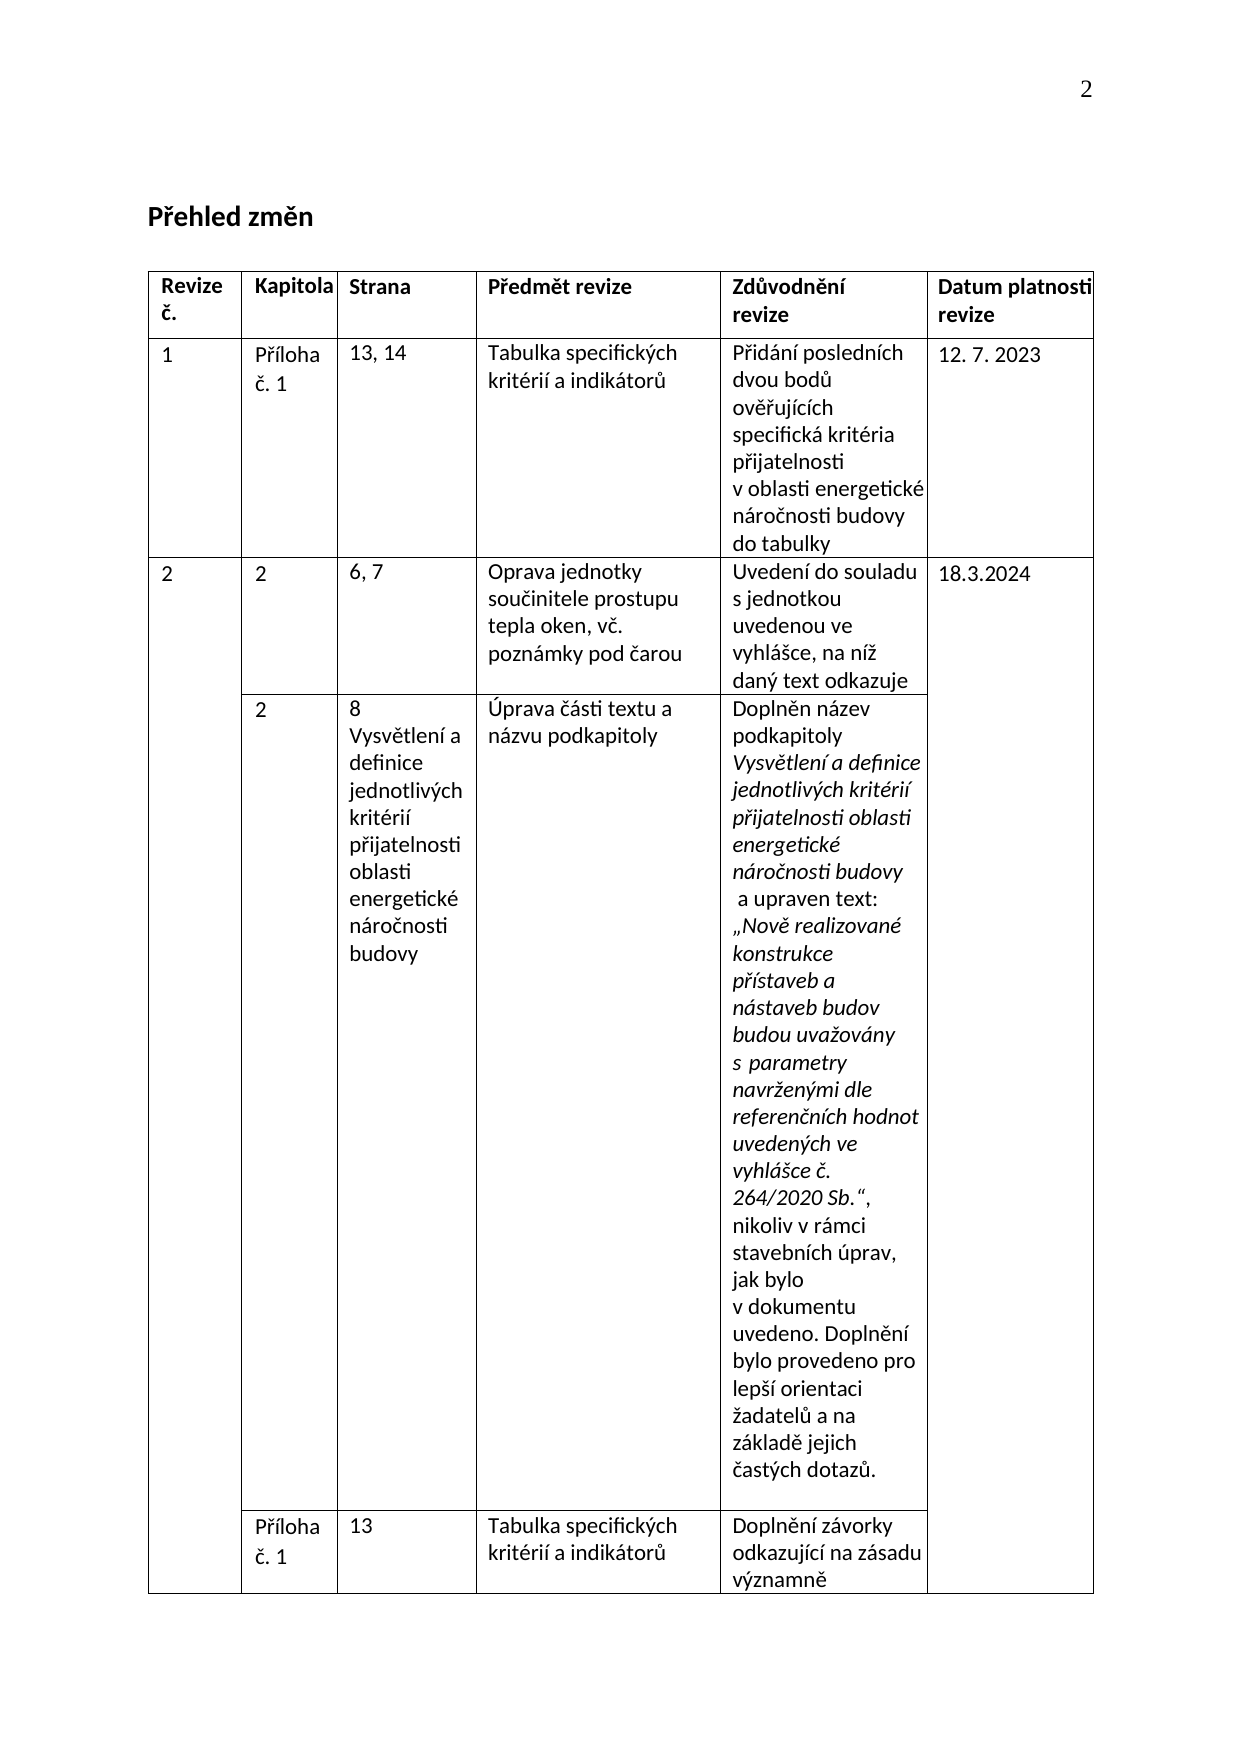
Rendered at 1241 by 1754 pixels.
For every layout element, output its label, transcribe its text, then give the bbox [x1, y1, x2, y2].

table_cell 13, 14 [338, 339, 476, 557]
table_header Kapitola [242, 272, 337, 338]
table_cell Úprava části textu a názvu podkapitoly [477, 695, 720, 1510]
table_cell Doplněn název podkapitoly Vysvětlení a definice jednotlivých kritérií přijatelnosti oblasti energetické náročnosti budovy a upraven text: „Nově realizované konstrukce přístaveb a nástaveb budov budou uvažovány s parametry navrženými dle referenčních hodnot uvedených ve vyhlášce č. 264/2020 Sb.“, nikoliv v rámci stavebních úprav, jak bylo v dokumentu uvedeno. Doplnění bylo provedeno pro lepší orientaci žadatelů a na základě jejich častých dotazů. [721, 695, 927, 1510]
table_header Revize č. [149, 272, 241, 338]
table_header Datum platnosti revize [928, 272, 1093, 338]
table_cell Přidání posledních dvou bodů ověřujících specifická kritéria přijatelnosti v oblasti energetické náročnosti budovy do tabulky [721, 339, 927, 557]
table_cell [477, 1511, 720, 1593]
table_cell 2 [149, 558, 241, 1593]
table_cell 8 Vysvětlení a definice jednotlivých kritérií přijatelnosti oblasti energetické náročnosti budovy [338, 695, 476, 1510]
table_cell 13 [338, 1511, 476, 1593]
table_cell 2 [242, 558, 337, 693]
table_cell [721, 1511, 927, 1593]
table_cell Tabulka specifických kritérií a indikátorů [477, 339, 720, 557]
table_header Předmět revize [477, 272, 720, 338]
table_cell 6, 7 [338, 558, 476, 693]
table_cell 2 [242, 695, 337, 1510]
table_cell Příloha č. 1 [242, 1511, 337, 1593]
subtitle Přehled změn [148, 198, 1093, 233]
table_cell 12. 7. 2023 [928, 339, 1093, 557]
table_cell Uvedení do souladu s jednotkou uvedenou ve vyhlášce, na níž daný text odkazuje [721, 558, 927, 693]
table_cell Oprava jednotky součinitele prostupu tepla oken, vč. poznámky pod čarou [477, 558, 720, 693]
table_header Strana [338, 272, 476, 338]
table_header Zdůvodnění revize [721, 272, 927, 338]
table_cell Příloha č. 1 [242, 339, 337, 557]
table_cell 1 [149, 339, 241, 557]
table_cell 18.3.2024 [928, 558, 1093, 1593]
